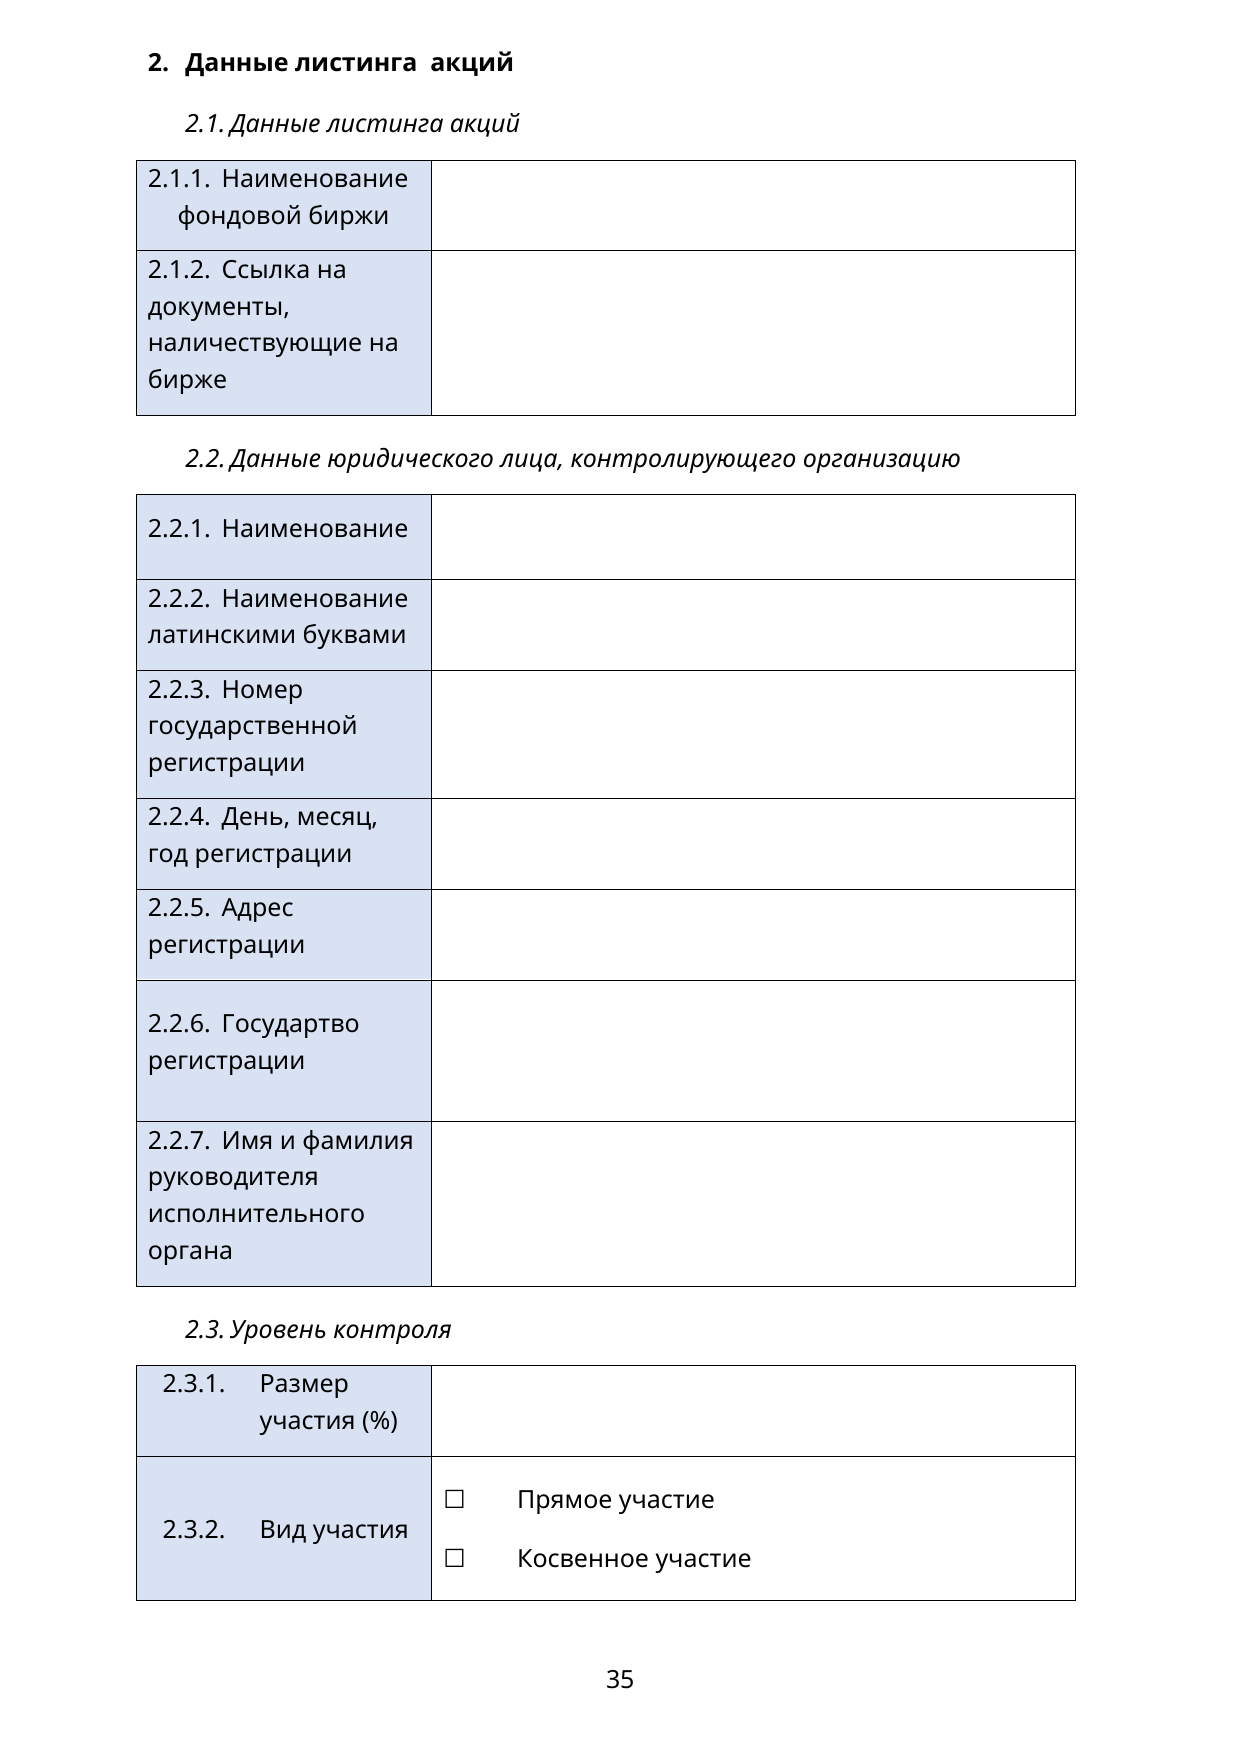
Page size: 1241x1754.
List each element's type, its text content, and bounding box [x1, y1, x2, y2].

table_cell Номер государственной регистрации [137, 671, 431, 798]
list Уровень контроля [185, 1312, 1092, 1346]
table_cell Адрес регистрации [137, 890, 431, 979]
table_header Размер участия (%) [137, 1366, 431, 1456]
table_header Наименование [137, 495, 431, 579]
table_header [432, 495, 1075, 579]
table_cell [432, 799, 1075, 889]
table_cell Ссылка на документы, наличествующие на бирже [137, 251, 431, 415]
table_cell Прямое участие Косвенное участие [432, 1457, 1075, 1600]
table_cell [432, 1122, 1075, 1286]
table_header [432, 1366, 1075, 1456]
table_cell [432, 981, 1075, 1121]
table_cell [432, 580, 1075, 670]
table_cell [432, 251, 1075, 415]
table_cell Вид участия [137, 1457, 431, 1600]
table_header [432, 161, 1075, 250]
table_cell Наименование латинскими буквами [137, 580, 431, 670]
table_cell [432, 671, 1075, 798]
table_cell День, месяц, год регистрации [137, 799, 431, 889]
list Данные юридического лица, контролирующего организацию [185, 441, 1092, 475]
table_cell [432, 890, 1075, 979]
table_cell Государтво регистрации [137, 981, 431, 1121]
list Данные листинга акций [185, 106, 1092, 140]
table_header Наименование фондовой биржи [137, 161, 431, 250]
list Данные листинга акций [148, 44, 1092, 78]
table_cell Имя и фамилия руководителя исполнительного органа [137, 1122, 431, 1286]
